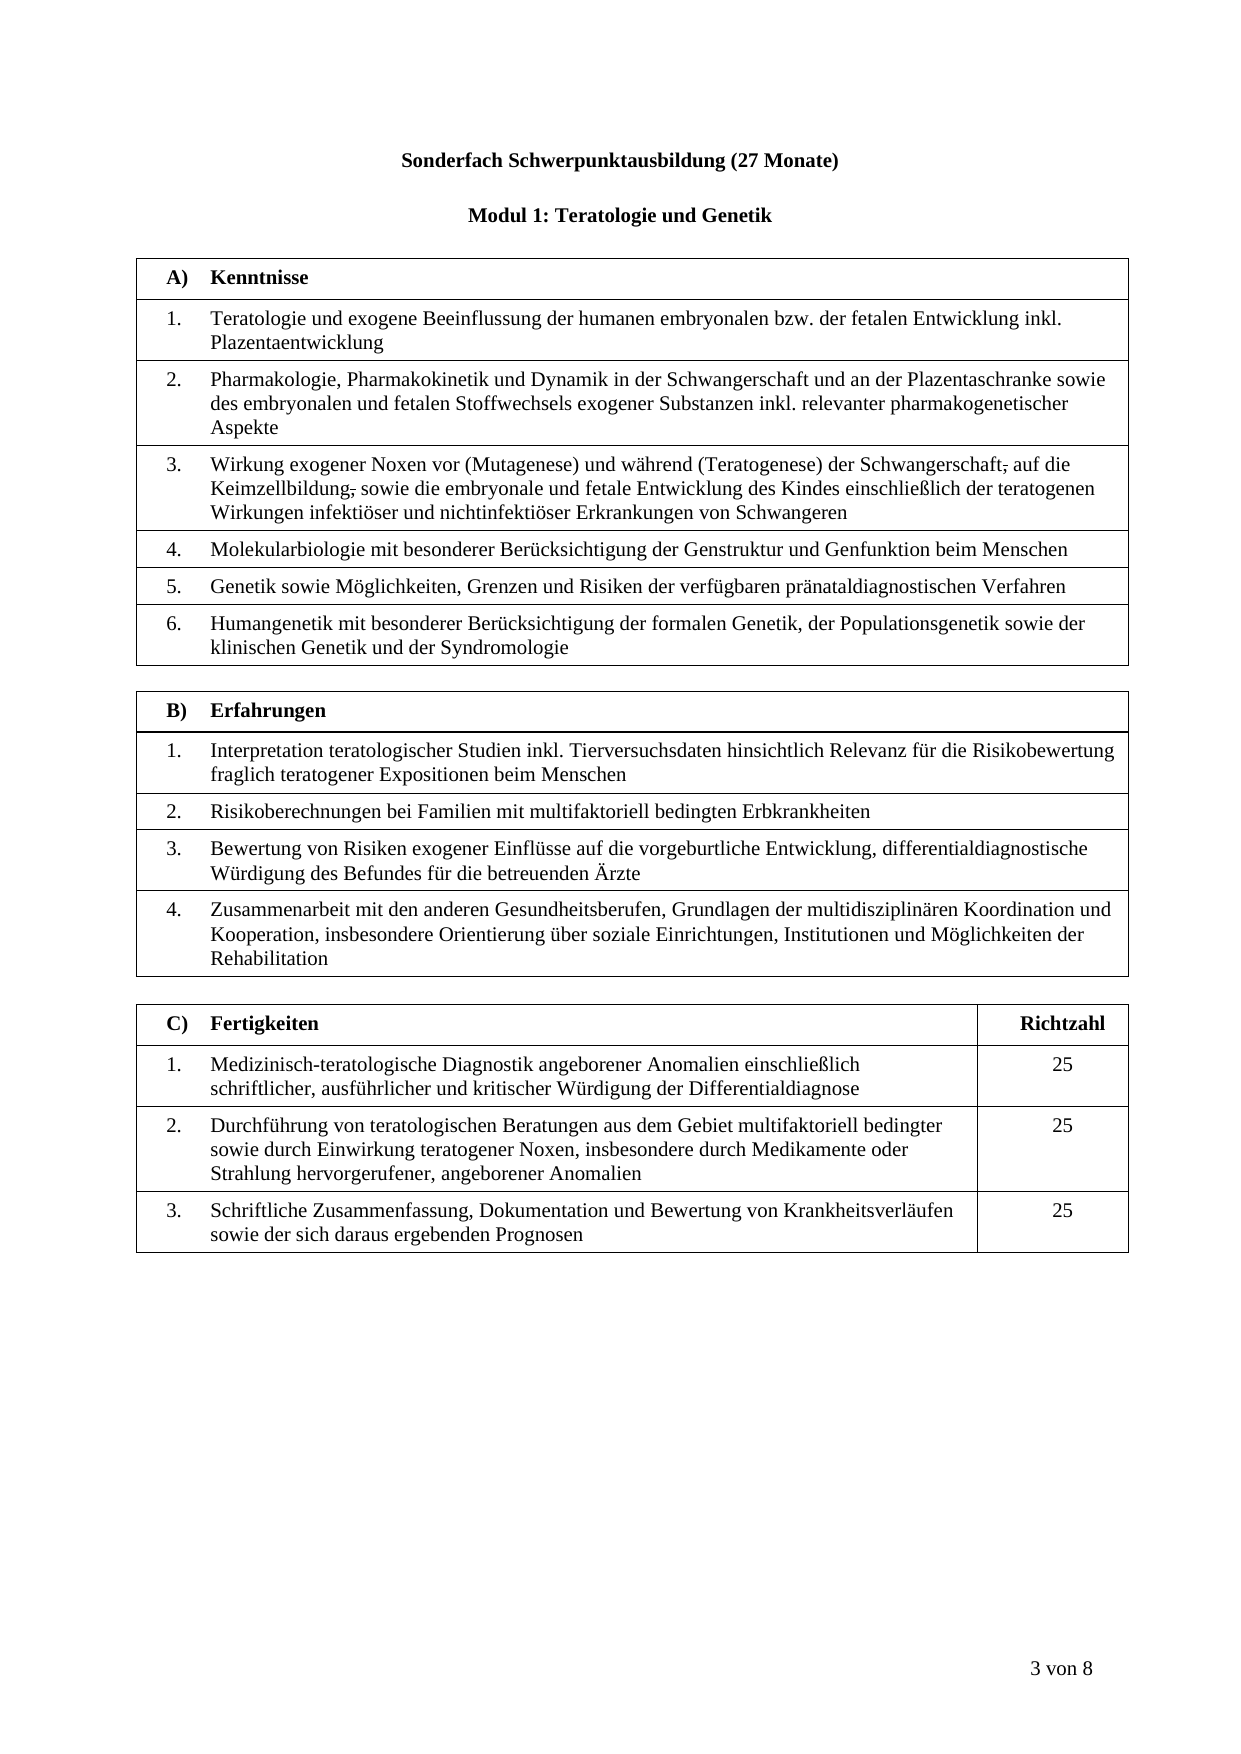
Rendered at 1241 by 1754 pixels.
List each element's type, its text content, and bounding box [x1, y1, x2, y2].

table_cell Humangenetik mit besonderer Berücksichtigung der formalen Genetik, der Populationsgenetik sowie der klinischen Genetik und der Syndromologie [137, 605, 1128, 665]
text Sonderfach Schwerpunktausbildung (27 Monate) [148, 148, 1093, 172]
table_cell Bewertung von Risiken exogener Einflüsse auf die vorgeburtliche Entwicklung, differentialdiagnostische Würdigung des Befundes für die betreuenden Ärzte [137, 830, 1128, 890]
table_cell Zusammenarbeit mit den anderen Gesundheitsberufen, Grundlagen der multidisziplinären Koordination und Kooperation, insbesondere Orientierung über soziale Einrichtungen, Institutionen und Möglichkeiten der Rehabilitation [137, 891, 1128, 976]
table_cell Molekularbiologie mit besonderer Berücksichtigung der Genstruktur und Genfunktion beim Menschen [137, 531, 1128, 567]
table_header A) Kenntnisse [137, 259, 1128, 298]
table_header C) Fertigkeiten [137, 1005, 977, 1045]
table_cell Schriftliche Zusammenfassung, Dokumentation und Bewertung von Krankheitsverläufen sowie der sich daraus ergebenden Prognosen [137, 1192, 977, 1252]
table_cell Pharmakologie, Pharmakokinetik und Dynamik in der Schwangerschaft und an der Plazentaschranke sowie des embryonalen und fetalen Stoffwechsels exogener Substanzen inkl. relevanter pharmakogenetischer Aspekte [137, 361, 1128, 445]
text Modul 1: Teratologie und Genetik [148, 203, 1093, 227]
table_cell Genetik sowie Möglichkeiten, Grenzen und Risiken der verfügbaren pränataldiagnostischen Verfahren [137, 568, 1128, 604]
table_cell Wirkung exogener Noxen vor (Mutagenese) und während (Teratogenese) der Schwangerschaft, auf die Keimzellbildung, sowie die embryonale und fetale Entwicklung des Kindes einschließlich der teratogenen Wirkungen infektiöser und nichtinfektiöser Erkrankungen von Schwangeren [137, 446, 1128, 530]
table_cell Risikoberechnungen bei Familien mit multifaktoriell bedingten Erbkrankheiten [137, 794, 1128, 829]
table_cell Interpretation teratologischer Studien inkl. Tierversuchsdaten hinsichtlich Relevanz für die Risikobewertung fraglich teratogener Expositionen beim Menschen [137, 733, 1128, 792]
table_header B) Erfahrungen [137, 692, 1128, 731]
table_cell Teratologie und exogene Beeinflussung der humanen embryonalen bzw. der fetalen Entwicklung inkl. Plazentaentwicklung [137, 300, 1128, 359]
table_cell 25 [978, 1107, 1128, 1191]
table_cell Medizinisch-teratologische Diagnostik angeborener Anomalien einschließlich schriftlicher, ausführlicher und kritischer Würdigung der Differentialdiagnose [137, 1046, 977, 1106]
table_cell 25 [978, 1046, 1128, 1106]
table_cell 25 [978, 1192, 1128, 1252]
table_cell Durchführung von teratologischen Beratungen aus dem Gebiet multifaktoriell bedingter sowie durch Einwirkung teratogener Noxen, insbesondere durch Medikamente oder Strahlung hervorgerufener, angeborener Anomalien [137, 1107, 977, 1191]
table_header Richtzahl [978, 1005, 1128, 1045]
